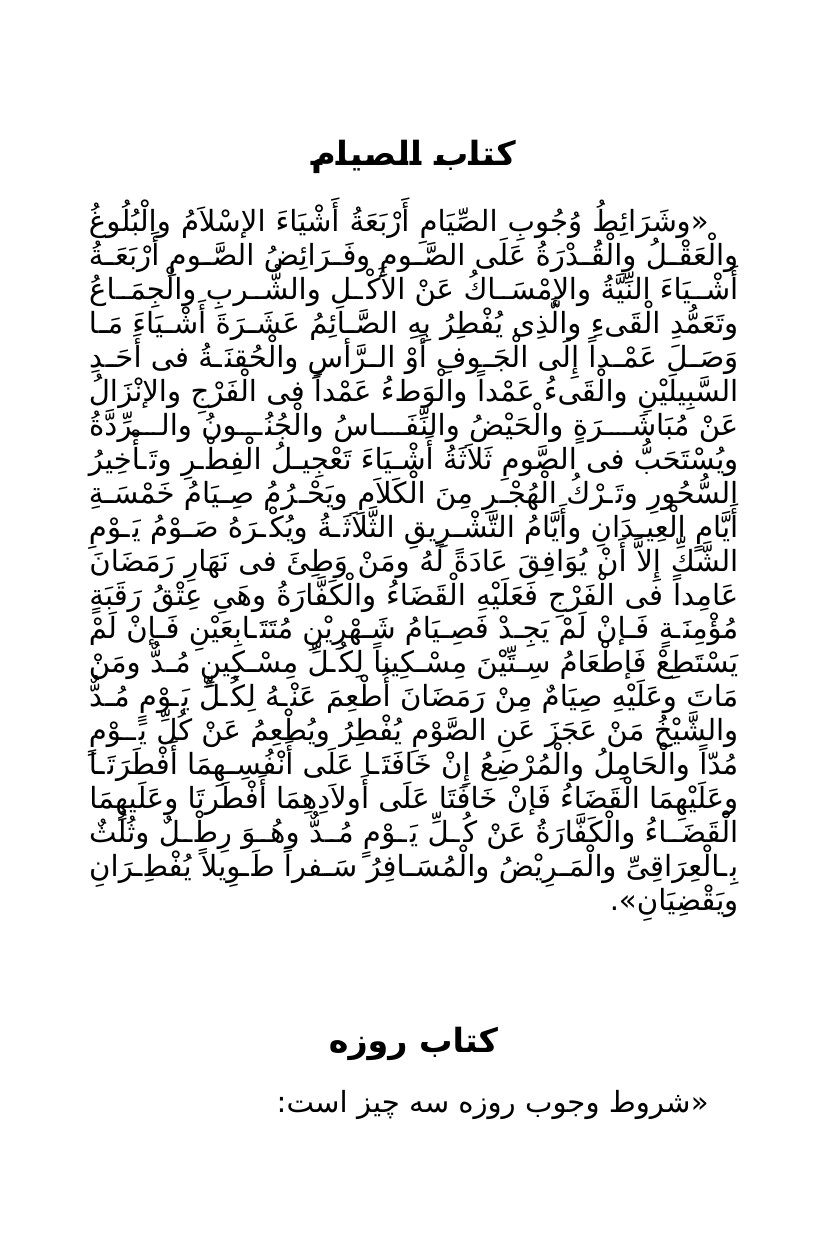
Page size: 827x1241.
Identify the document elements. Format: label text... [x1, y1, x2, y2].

text «وشَرَائِطُ وُجُوبِ الصِّيَامِ أَرْبَعَةُ أَشْيَاءَ الإسْلاَمُ والْبُلُوغُ والْعَقْلُ والْقُدْرَةُ عَلَی الصَّومِ وفَرَائِضُ الصَّومِ أَرْبَعَةُ أَشْيَاءَ النِّيَّةُ والإمْسَاكُ عَنْ الأَکْلِ والشُّربِ والْجِمَاعُ وتَعَمُّدِ الْقَیءِ والَّذِی يُفْطِرُ بِهِ الصَّائِمُ عَشَرَةَ أَشْيَاءَ مَا وَصَلَ عَمْداً إِلَی الْجَوفِ أَوْ الرَّأسِ والْحُقنَةُ فی أَحَدِ السَّبِيلَيْنِ والْقَیءُ عَمْداً والْوَطءُ عَمْداً فی الْفَرْجِ والإنْزَالُ عَنْ مُبَاشَرَةٍ والْحَيْضُ والنِّفَاسُ والْجُنُونُ والرِّدَّةُ ويُسْتَحَبُّ فی الصَّومِ ثَلاَثَةُ أَشْيَاءَ تَعْجِيلُ الْفِطْرِ وتَأْخِيرُ السُّحُورِ وتَرْكُ الْهُجْرِ مِنَ الْکَلاَمِ ويَحْرُمُ صِيَامُ خَمْسَةِ أَيَّامٍ الْعِيدَانِ وأَيَّامُ التَّشْرِيقِ الثَّلاَثَةُ ويُکْرَهُ صَوْمُ يَوْمِ الشَّكِّ إِلاَّ أَنْ يُوَافِقَ عَادَةً لَهُ ومَنْ وَطِئَ فی نَهَارِ رَمَضَانَ عَامِداً فی الْفَرْجِ فَعَلَيْهِ الْقَضَاءُ والْکَفَّارَةُ وهَیِ عِتْقُ رَقَبَةٍ مُؤْمِنَةٍ فَإنْ لَمْ يَجِدْ فَصِيَامُ شَهْرِيْنِ مُتَتَابِعَيْنِ فَإنْ لَمْ يَسْتَطِعْ فَإطْعَامُ سِتِّيْنَ مِسْکِيناً لِکُلِّ مِسْکِينٍ مُدٌّ ومَنْ مَاتَ وعَلَيْهِ صِيَامٌ مِنْ رَمَضَانَ أُطْعِمَ عَنْهُ لِکُلِّ يَوْمٍ مُدٌّ والشَّيْخُ مَنْ عَجَزَ عَنِ الصَّوْمِ يُفْطِرُ ويُطْعِمُ عَنْ کُلِّ يَوْمٍ مُدّاً والْحَامِلُ والْمُرْضِعُ إِنْ خَافَتَا عَلَی أَنْفُسِهِمَا أَفْطَرَتَا وعَلَيْهِمَا الْقَضَاءُ فَإنْ خَافَتَا عَلَی أَولاَدِهِمَا أَفْطَرتَا وعَلَيهِمَا الْقَضَاءُ والْکَفَّارَةُ عَنْ کُلِّ يَوْمٍ مُدٌّ وهُوَ رِطْلٌ وثُلُثٌ بِالْعِرَاقِیِّ والْمَرِيْضُ والْمُسَافِرُ سَفراً طَوِيلاً يُفْطِرَانِ ويَقْضِيَانِ». [89, 204, 738, 917]
text «شروط وجوب روزه سه چیز است: [89, 1086, 738, 1119]
text کتاب روزه [89, 1022, 738, 1061]
text کتاب الصيام [89, 134, 738, 173]
